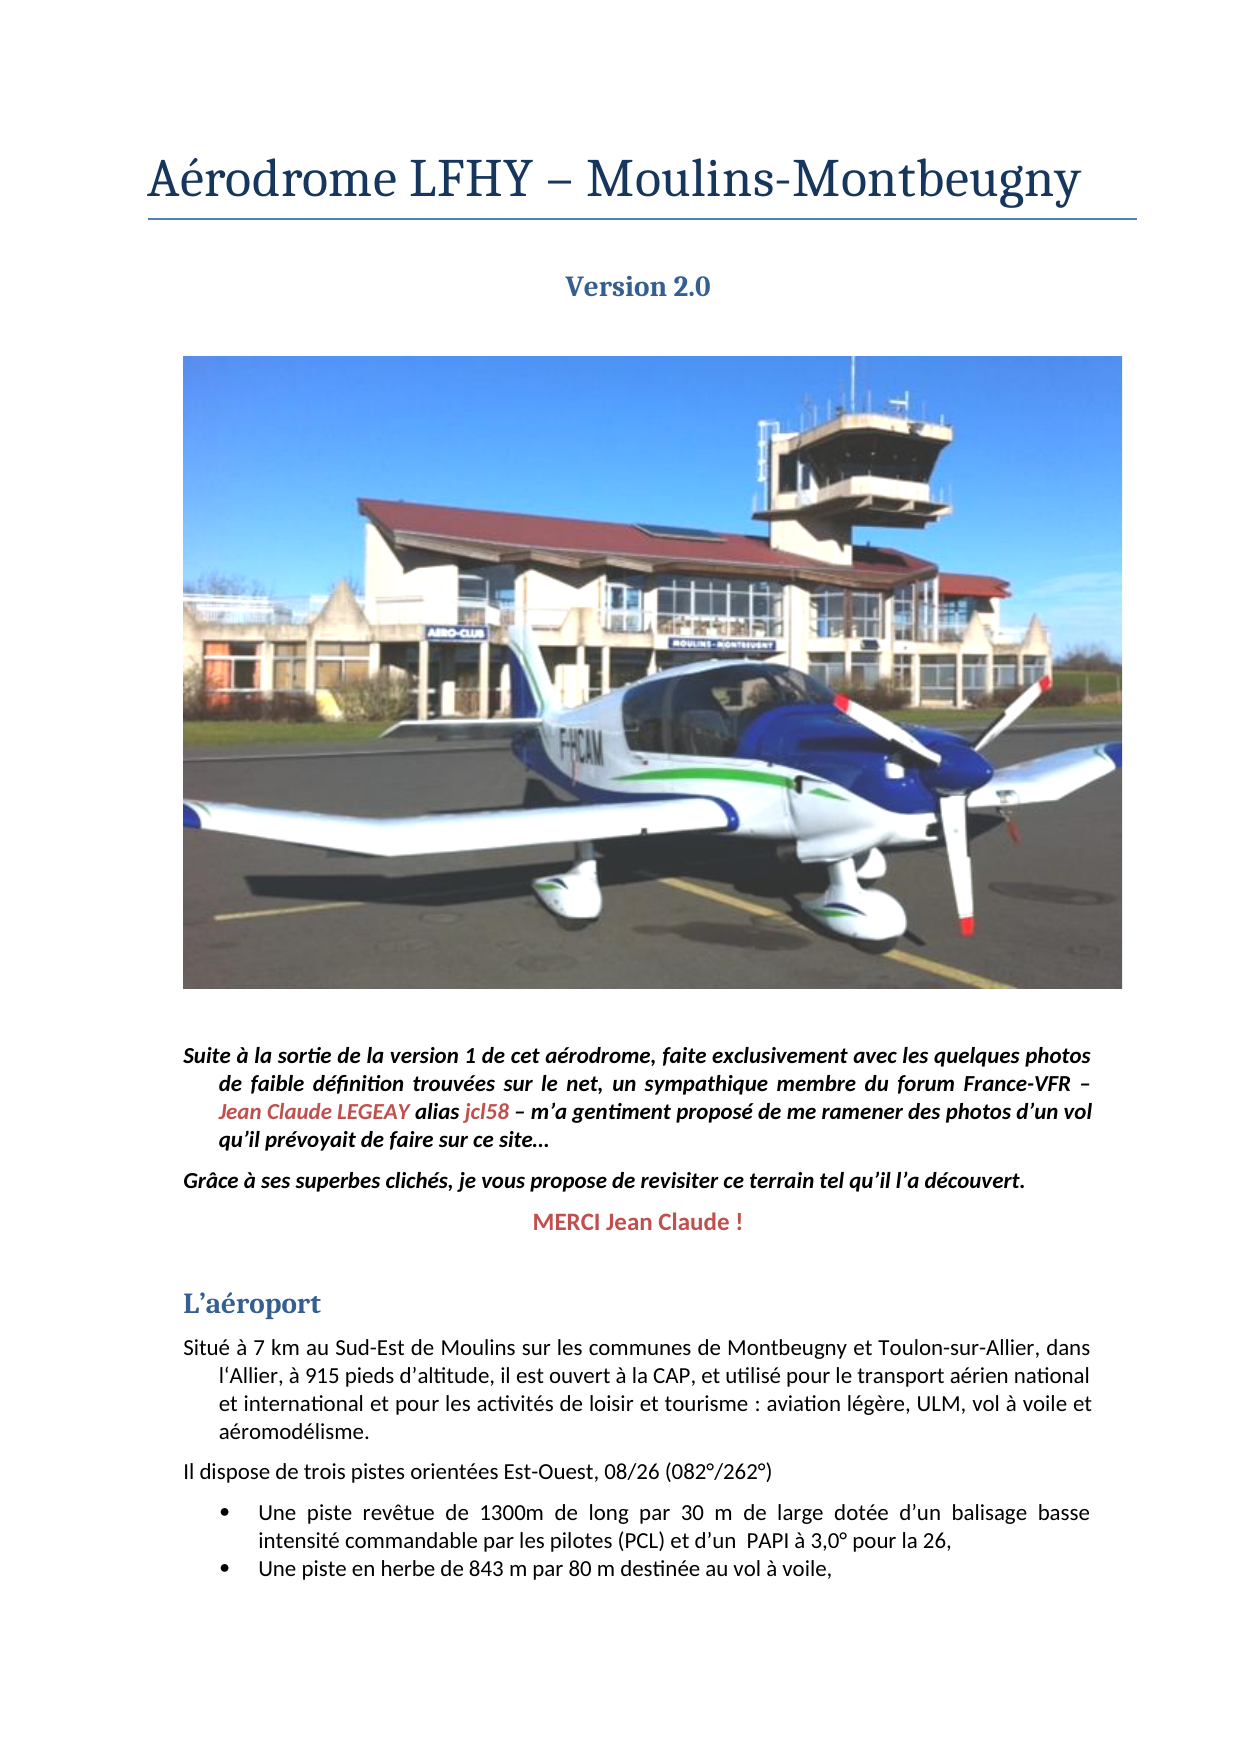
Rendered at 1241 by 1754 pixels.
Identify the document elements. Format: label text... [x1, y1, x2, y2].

text Il dispose de trois pistes orientées Est-Ouest, 08/26 (082°/262°) [183, 1457, 1093, 1486]
text Situé à 7 km au Sud-Est de Moulins sur les communes de Montbeugny et Toulon-sur-Allier, dans l‘Allier, à 915 pieds d’altitude, il est ouvert à la CAP, et utilisé pour le transport aérien national et international et pour les activités de loisir et tourisme : aviation légère, ULM, vol à voile et aéromodélisme. [183, 1333, 1093, 1445]
title Aérodrome LFHY – Moulins-Montbeugny [148, 148, 1137, 218]
subtitle L’aéroport [183, 1287, 1093, 1320]
subtitle Version 2.0 [183, 270, 1093, 304]
text Grâce à ses superbes clichés, je vous propose de revisiter ce terrain tel qu’il l’a découvert. [183, 1166, 1093, 1194]
list Une piste revêtue de 1300m de long par 30 m de large dotée d’un balisage basse intensité commandable par les pilotes (PCL) et d’un PAPI à 3,0° pour la 26, [221, 1498, 1093, 1554]
text MERCI Jean Claude ! [183, 1206, 1093, 1237]
list Une piste en herbe de 843 m par 80 m destinée au vol à voile, [221, 1554, 1093, 1582]
text Suite à la sortie de la version 1 de cet aérodrome, faite exclusivement avec les quelques photos de faible définition trouvées sur le net, un sympathique membre du forum France-VFR – Jean Claude LEGEAY alias jcl58 – m’a gentiment proposé de me ramener des photos d’un vol qu’il prévoyait de faire sur ce site… [183, 1041, 1093, 1153]
